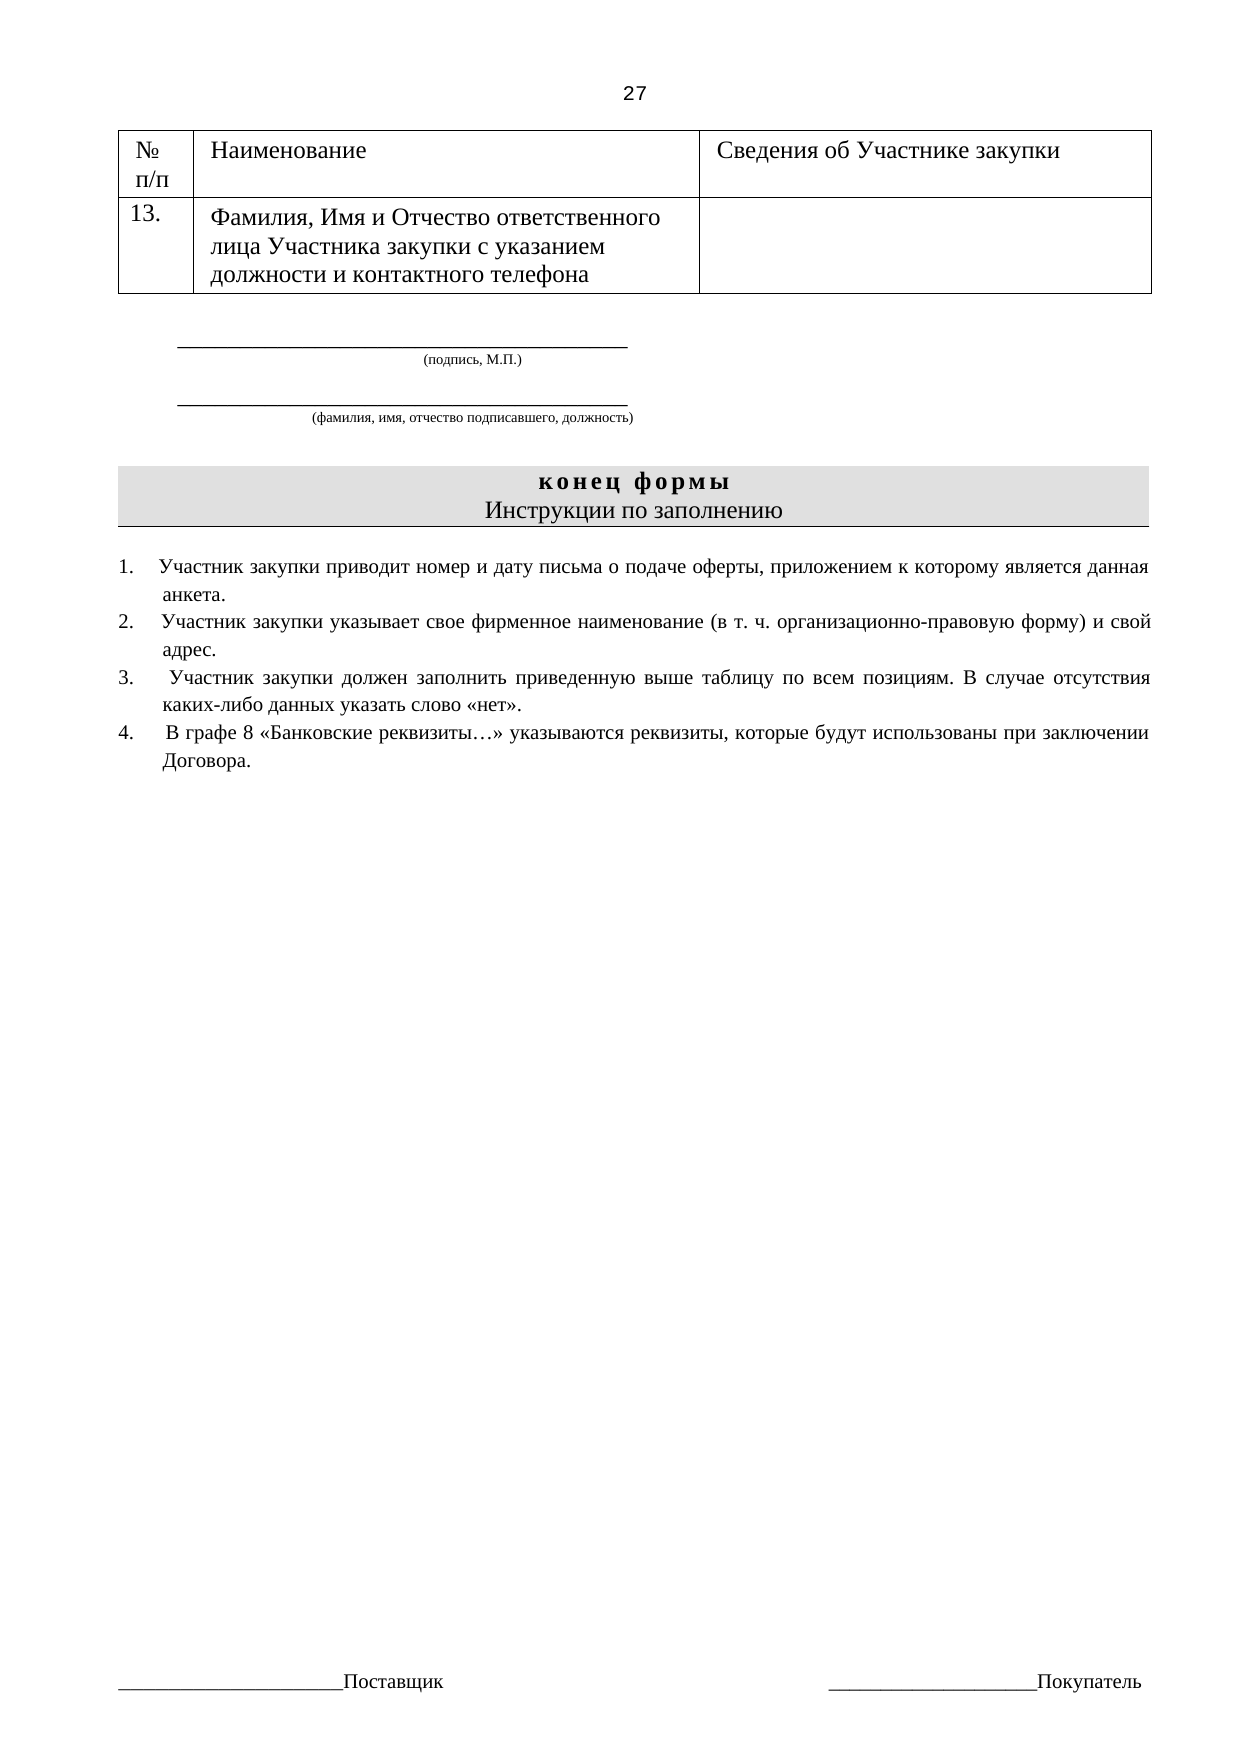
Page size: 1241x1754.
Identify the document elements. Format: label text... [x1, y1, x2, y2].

text ____________________________________ [118, 380, 1152, 408]
table_cell [700, 198, 1151, 292]
table_header Сведения об Участнике закупки [700, 131, 1151, 197]
text 1. Участник закупки приводит номер и дату письма о подаче оферты, приложением к которому является данная анкета. [118, 554, 1152, 606]
text (подпись, М.П.) [118, 351, 768, 380]
text 4. В графе 8 «Банковские реквизиты…» указываются реквизиты, которые будут использованы при заключении Договора. [118, 720, 1152, 772]
text Инструкции по заполнению [118, 495, 1149, 526]
text 3. Участник закупки должен заполнить приведенную выше таблицу по всем позициям. В случае отсутствия каких-либо данных указать слово «нет». [118, 665, 1152, 716]
text 2. Участник закупки указывает свое фирменное наименование (в т. ч. организационно-правовую форму) и свой адрес. [118, 609, 1152, 661]
table_header Наименование [194, 131, 699, 197]
table_cell Фамилия, Имя и Отчество ответственного лица Участника закупки с указанием должности и контактного телефона [194, 198, 699, 292]
text ____________________________________ [118, 322, 1152, 351]
table_header № п/п [119, 131, 193, 197]
table_cell [119, 198, 193, 292]
text конец формы [118, 466, 1149, 495]
text (фамилия, имя, отчество подписавшего, должность) [118, 408, 768, 437]
